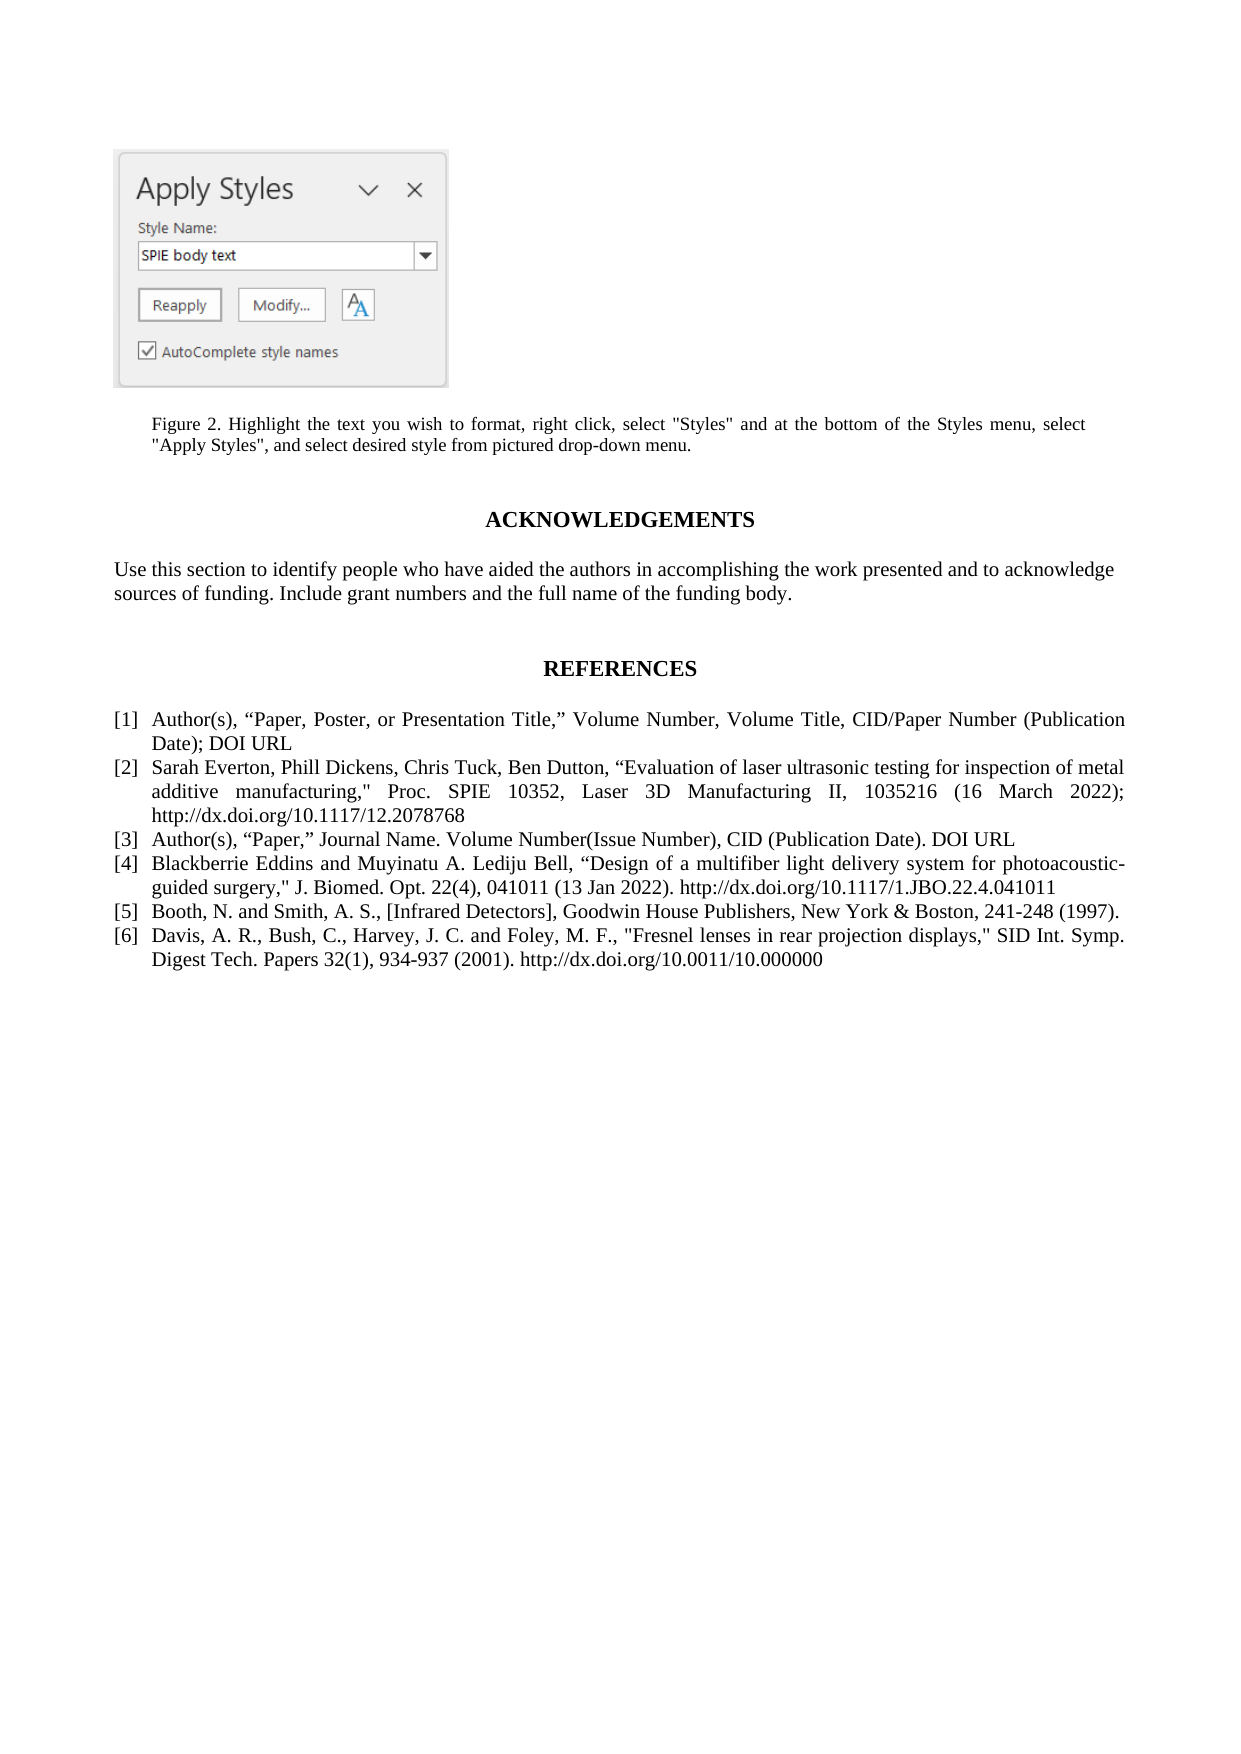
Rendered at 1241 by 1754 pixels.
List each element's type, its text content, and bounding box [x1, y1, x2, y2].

list Booth, N. and Smith, A. S., [Infrared Detectors], Goodwin House Publishers, New York & Boston, 241-248 (1997). [114, 899, 1126, 923]
text Use this section to identify people who have aided the authors in accomplishing the work presented and to acknowledge sources of funding. Include grant numbers and the full name of the funding body. [114, 557, 1126, 605]
list Author(s), “Paper, Poster, or Presentation Title,” Volume Number, Volume Title, CID/Paper Number (Publication Date); DOI URL [114, 707, 1126, 755]
text Figure 2. Highlight the text you wish to format, right click, select "Styles" and at the bottom of the Styles menu, select "Apply Styles", and select desired style from pictured drop-down menu. [151, 413, 1089, 456]
list Davis, A. R., Bush, C., Harvey, J. C. and Foley, M. F., "Fresnel lenses in rear projection displays," SID Int. Symp. Digest Tech. Papers 32(1), 934-937 (2001). http://dx.doi.org/10.0011/10.000000 [114, 923, 1126, 971]
list Sarah Everton, Phill Dickens, Chris Tuck, Ben Dutton, “Evaluation of laser ultrasonic testing for inspection of metal additive manufacturing," Proc. SPIE 10352, Laser 3D Manufacturing II, 1035216 (16 March 2022); http://dx.doi.org/10.1117/12.2078768 [114, 755, 1126, 827]
text References [114, 655, 1126, 682]
picture [113, 149, 449, 388]
list Author(s), “Paper,” Journal Name. Volume Number(Issue Number), CID (Publication Date). DOI URL [114, 827, 1126, 851]
text Acknowledgements [114, 506, 1126, 532]
list Blackberrie Eddins and Muyinatu A. Lediju Bell, “Design of a multifiber light delivery system for photoacoustic-guided surgery," J. Biomed. Opt. 22(4), 041011 (13 Jan 2022). http://dx.doi.org/10.1117/1.JBO.22.4.041011 [114, 851, 1126, 899]
